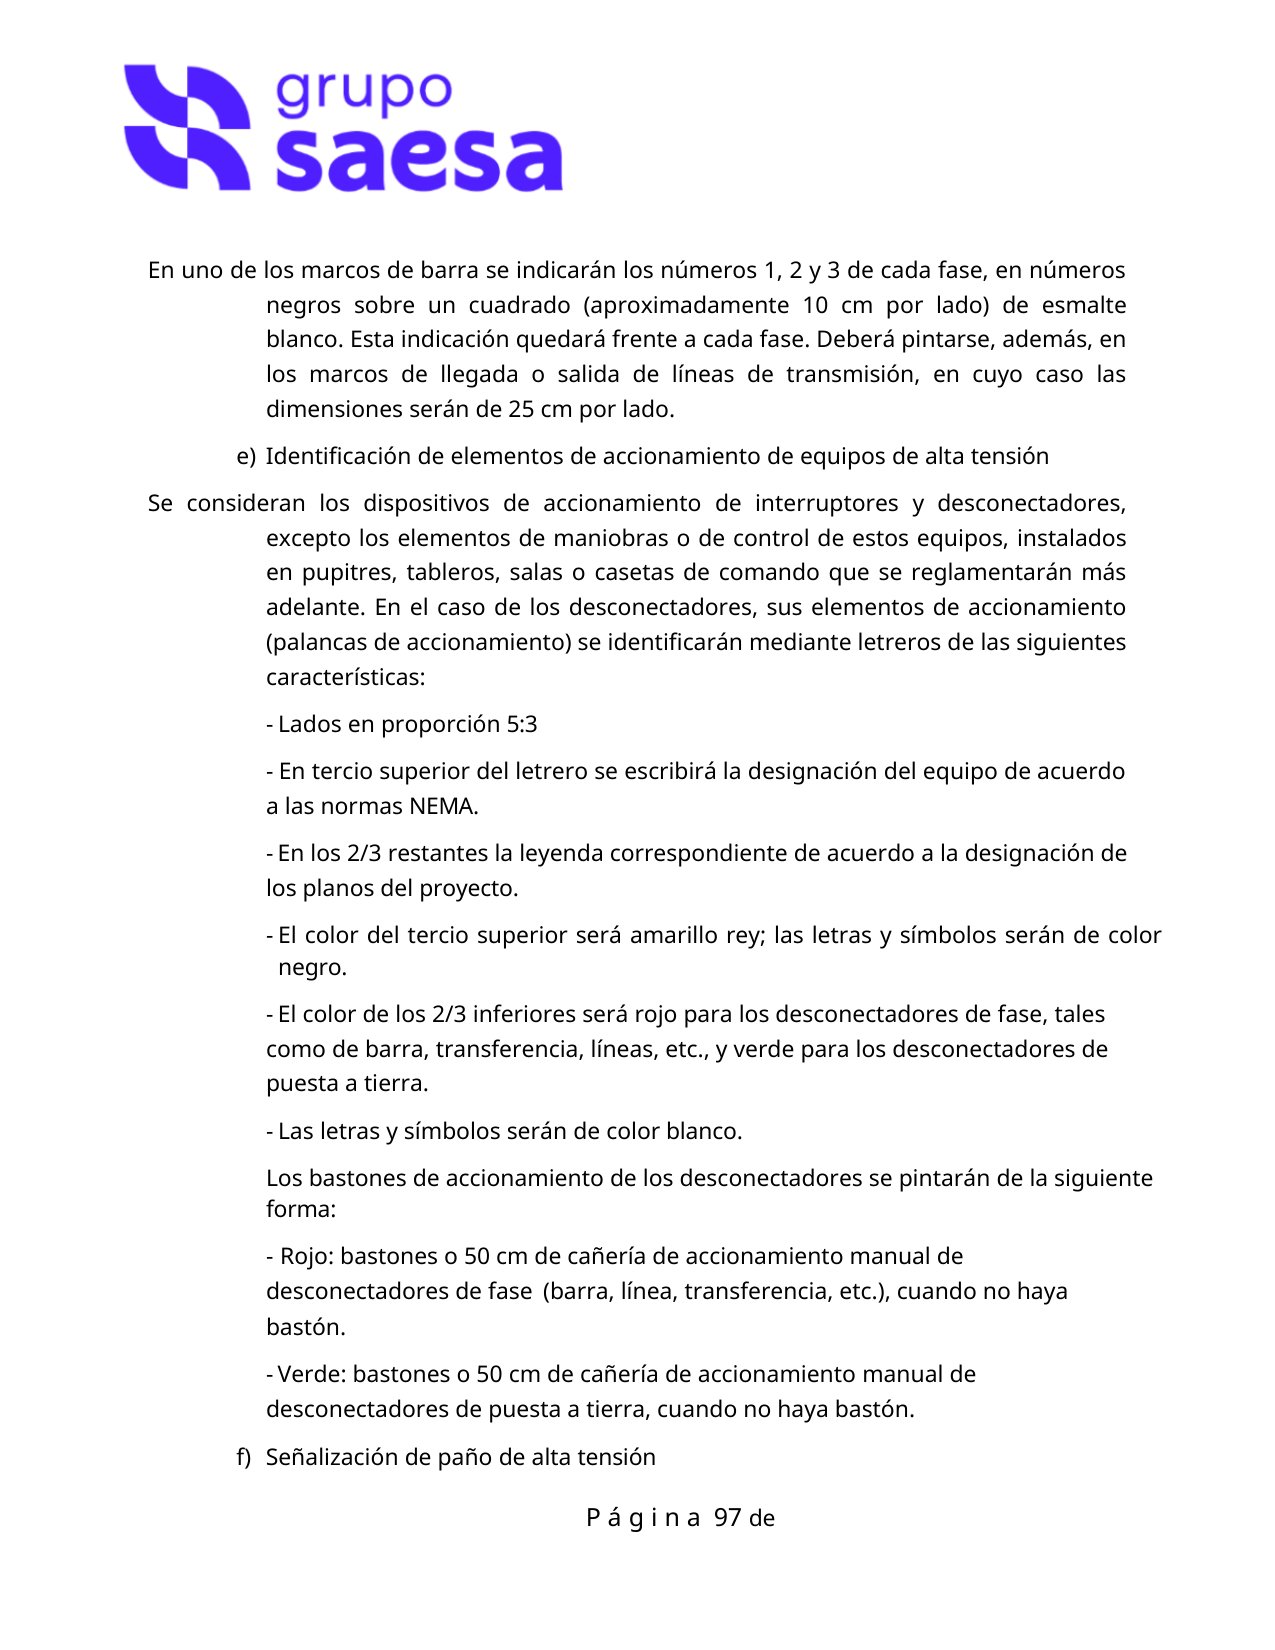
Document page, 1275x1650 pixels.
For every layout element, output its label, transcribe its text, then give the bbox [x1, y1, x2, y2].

list El color del tercio superior será amarillo rey; las letras y símbolos serán de color negro. [266, 919, 1162, 982]
text En uno de los marcos de barra se indicarán los números 1, 2 y 3 de cada fase, en números negros sobre un cuadrado (aproximadamente 10 cm por lado) de esmalte blanco. Esta indicación quedará frente a cada fase. Deberá pintarse, además, en los marcos de llegada o salida de líneas de transmisión, en cuyo caso las dimensiones serán de 25 cm por lado. [148, 254, 1128, 424]
list Lados en proporción 5:3 [266, 708, 1162, 739]
text Se consideran los dispositivos de accionamiento de interruptores y desconectadores, excepto los elementos de maniobras o de control de estos equipos, instalados en pupitres, tableros, salas o casetas de comando que se reglamentarán más adelante. En el caso de los desconectadores, sus elementos de accionamiento (palancas de accionamiento) se identificarán mediante letreros de las siguientes características: [148, 487, 1127, 692]
list El color de los 2/3 inferiores será rojo para los desconectadores de fase, tales como de barra, transferencia, líneas, etc., y verde para los desconectadores de puesta a tierra. [266, 998, 1127, 1098]
list Señalización de paño de alta tensión [236, 1441, 1162, 1472]
list En los 2/3 restantes la leyenda correspondiente de acuerdo a la designación de los planos del proyecto. [266, 837, 1127, 903]
picture [112, 55, 569, 196]
list Verde: bastones o 50 cm de cañería de accionamiento manual de desconectadores de puesta a tierra, cuando no haya bastón. [266, 1358, 1128, 1424]
list Las letras y símbolos serán de color blanco. [266, 1115, 1162, 1146]
list En tercio superior del letrero se escribirá la designación del equipo de acuerdo a las normas NEMA. [266, 755, 1127, 821]
text Los bastones de accionamiento de los desconectadores se pintarán de la siguiente forma: [266, 1162, 1162, 1224]
list Rojo: bastones o 50 cm de cañería de accionamiento manual de desconectadores de fase (barra, línea, transferencia, etc.), cuando no haya bastón. [266, 1240, 1127, 1342]
list Identificación de elementos de accionamiento de equipos de alta tensión [236, 440, 1162, 471]
